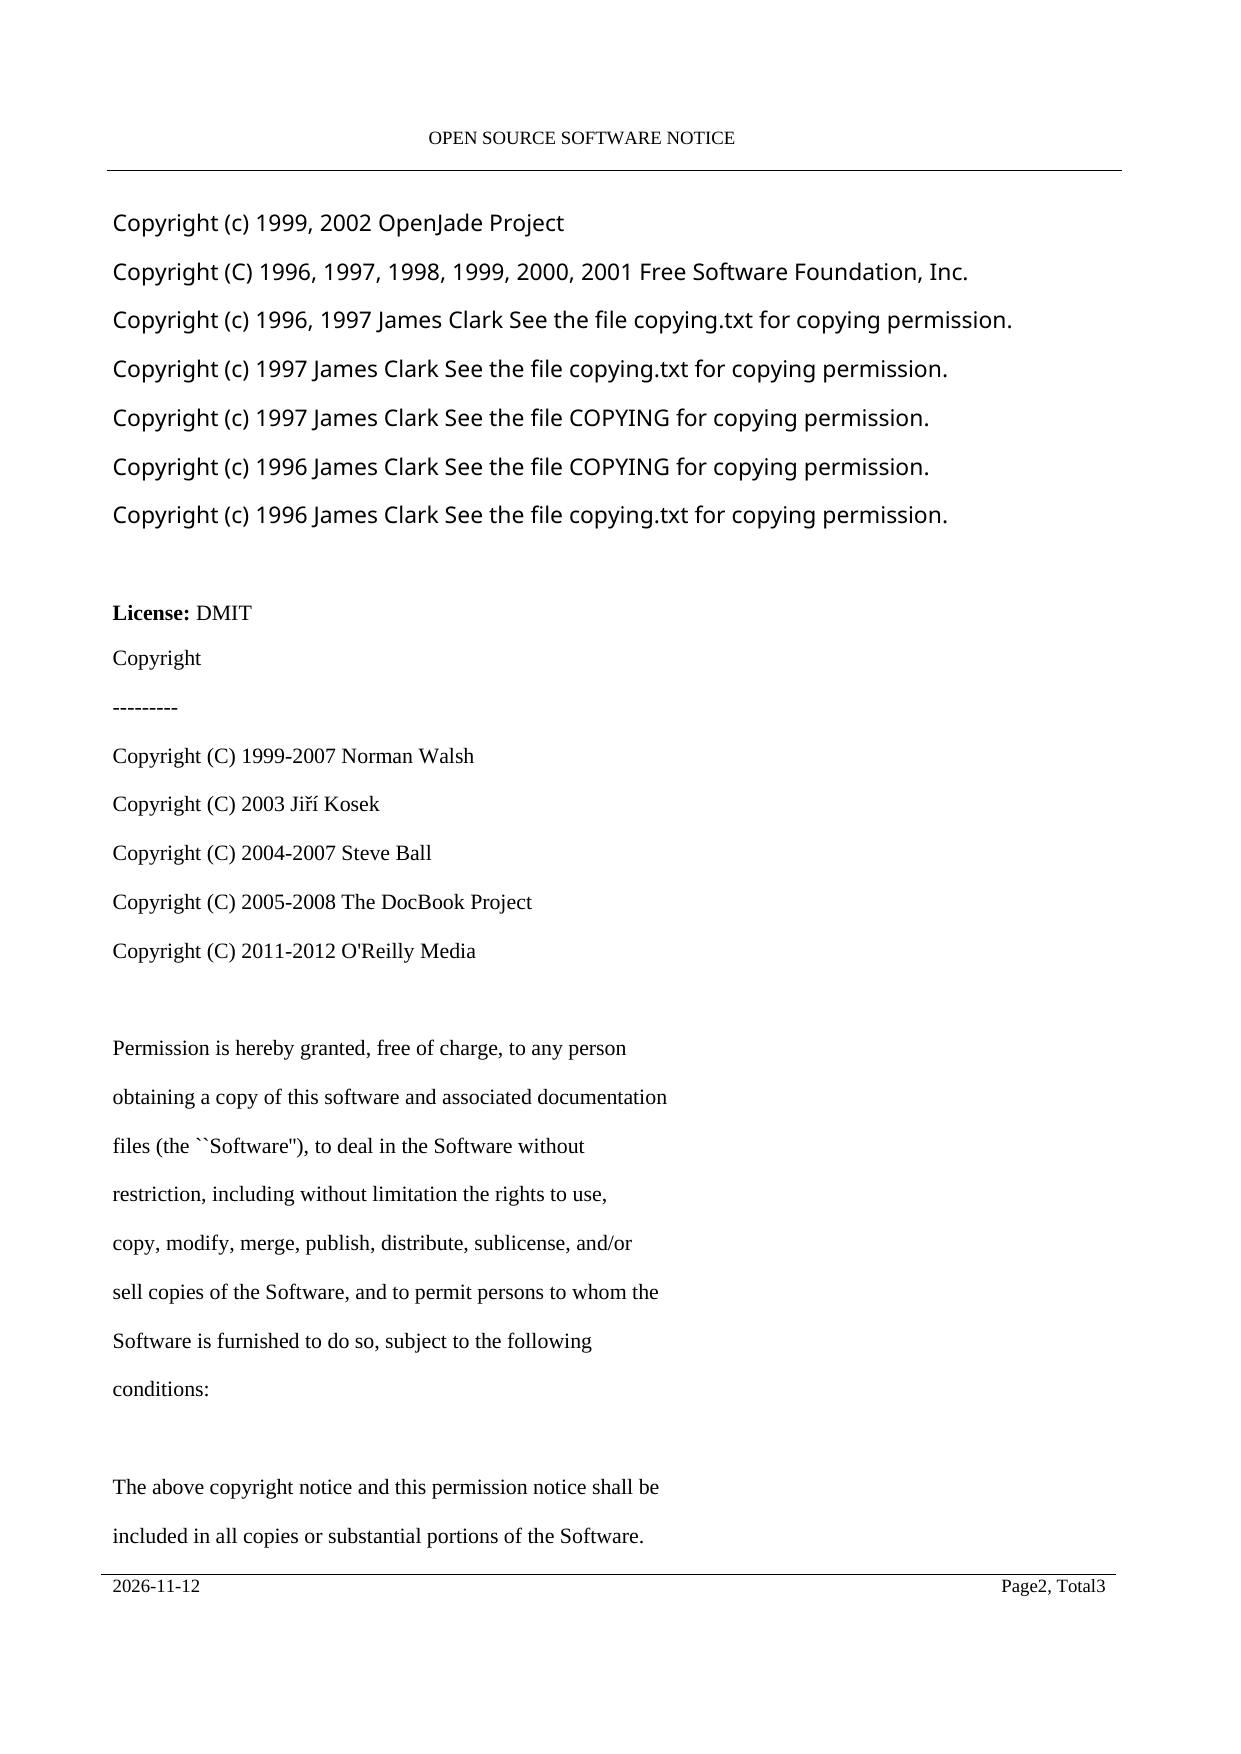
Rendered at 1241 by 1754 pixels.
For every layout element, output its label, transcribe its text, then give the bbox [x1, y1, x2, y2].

text License: DMIT [112, 596, 1128, 629]
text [112, 641, 1128, 1551]
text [112, 206, 1128, 580]
